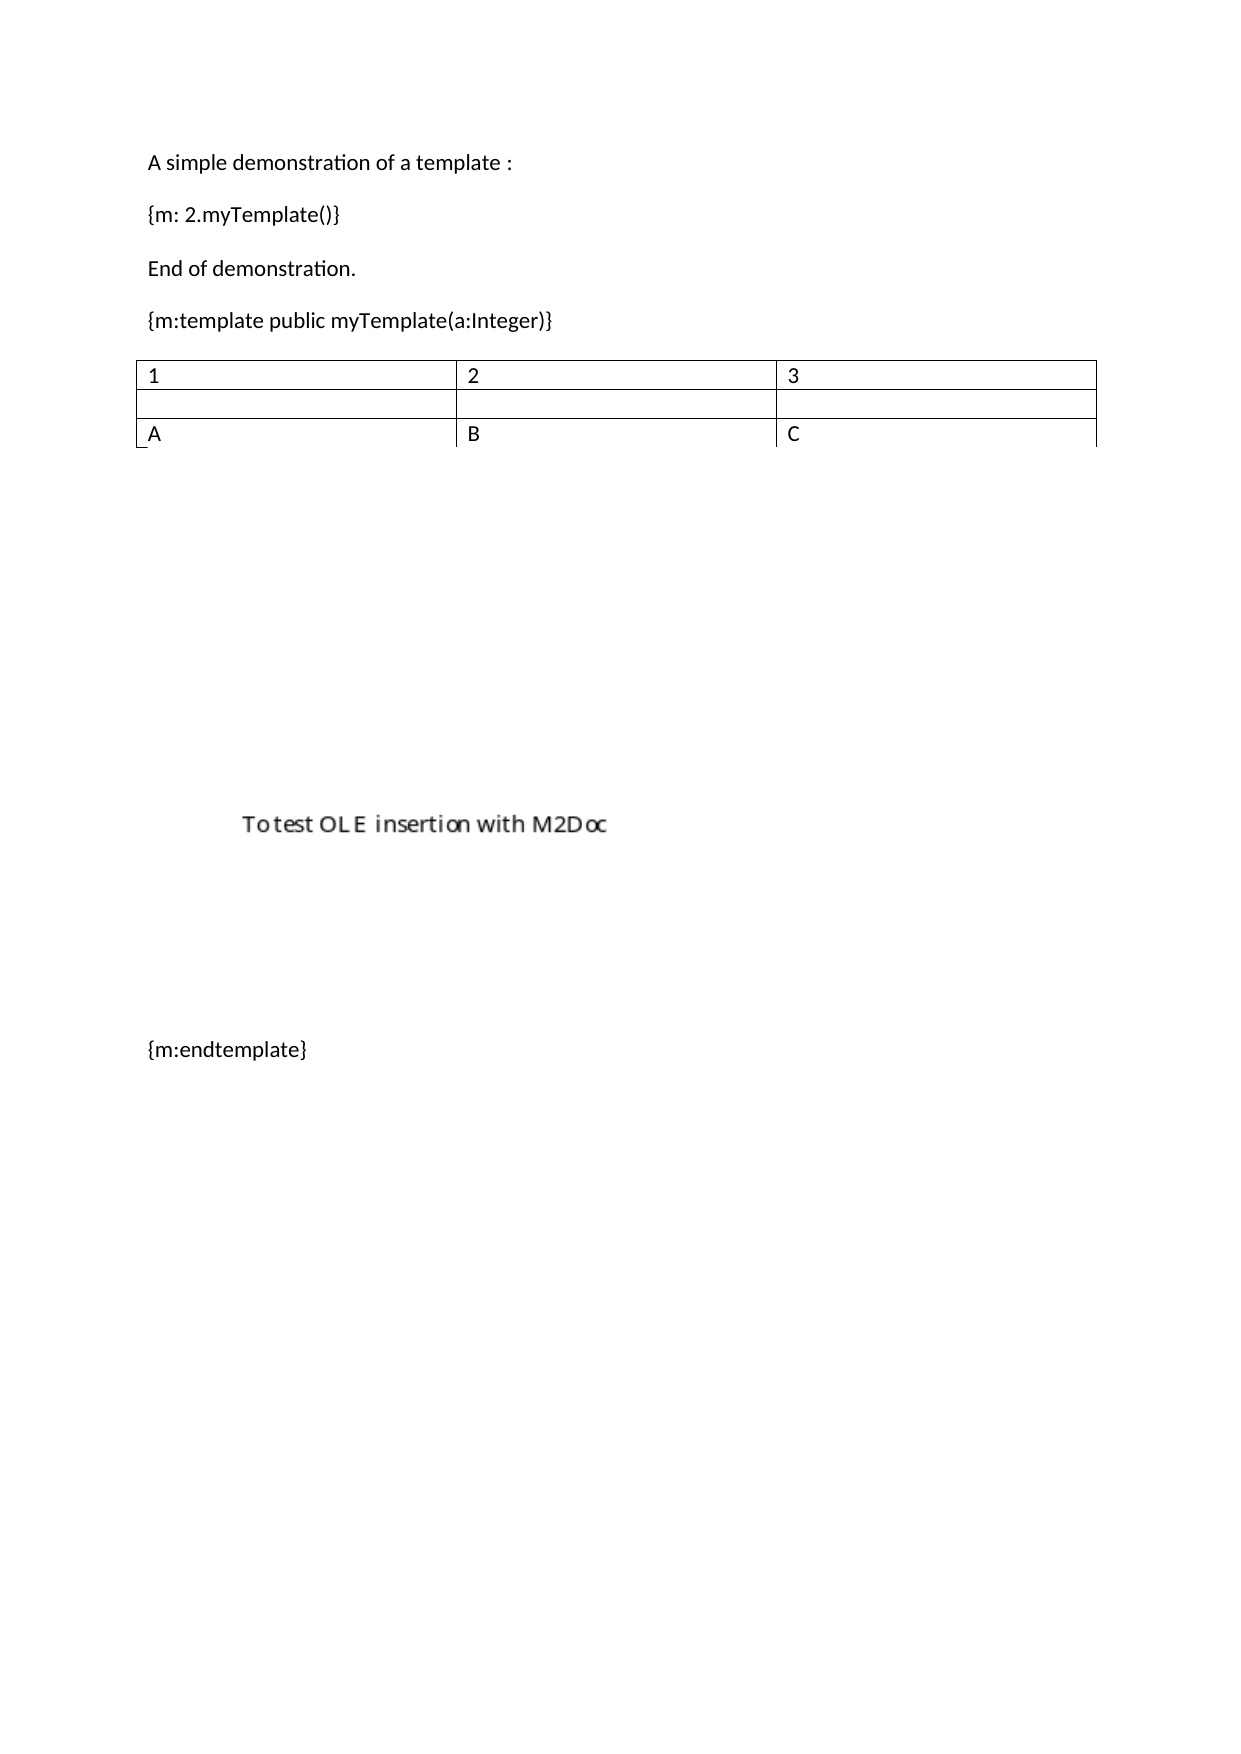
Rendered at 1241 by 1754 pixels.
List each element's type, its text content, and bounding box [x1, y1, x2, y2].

text {m:template public myTemplate(a:Integer)} [148, 307, 1093, 335]
text {m:endtemplate} [148, 1035, 1093, 1063]
table_header 1 [137, 361, 456, 389]
text {m: 2.myTemplate()} [148, 201, 1093, 229]
text A simple demonstration of a template : [148, 148, 1093, 176]
table_cell [457, 390, 776, 418]
table_cell B [457, 419, 776, 447]
table_cell [137, 390, 456, 418]
table_header 3 [777, 361, 1096, 389]
table_cell [777, 390, 1096, 418]
table_header 2 [457, 361, 776, 389]
text End of demonstration. [148, 254, 1093, 282]
table_cell C [777, 419, 1096, 447]
table_cell A [137, 419, 456, 447]
